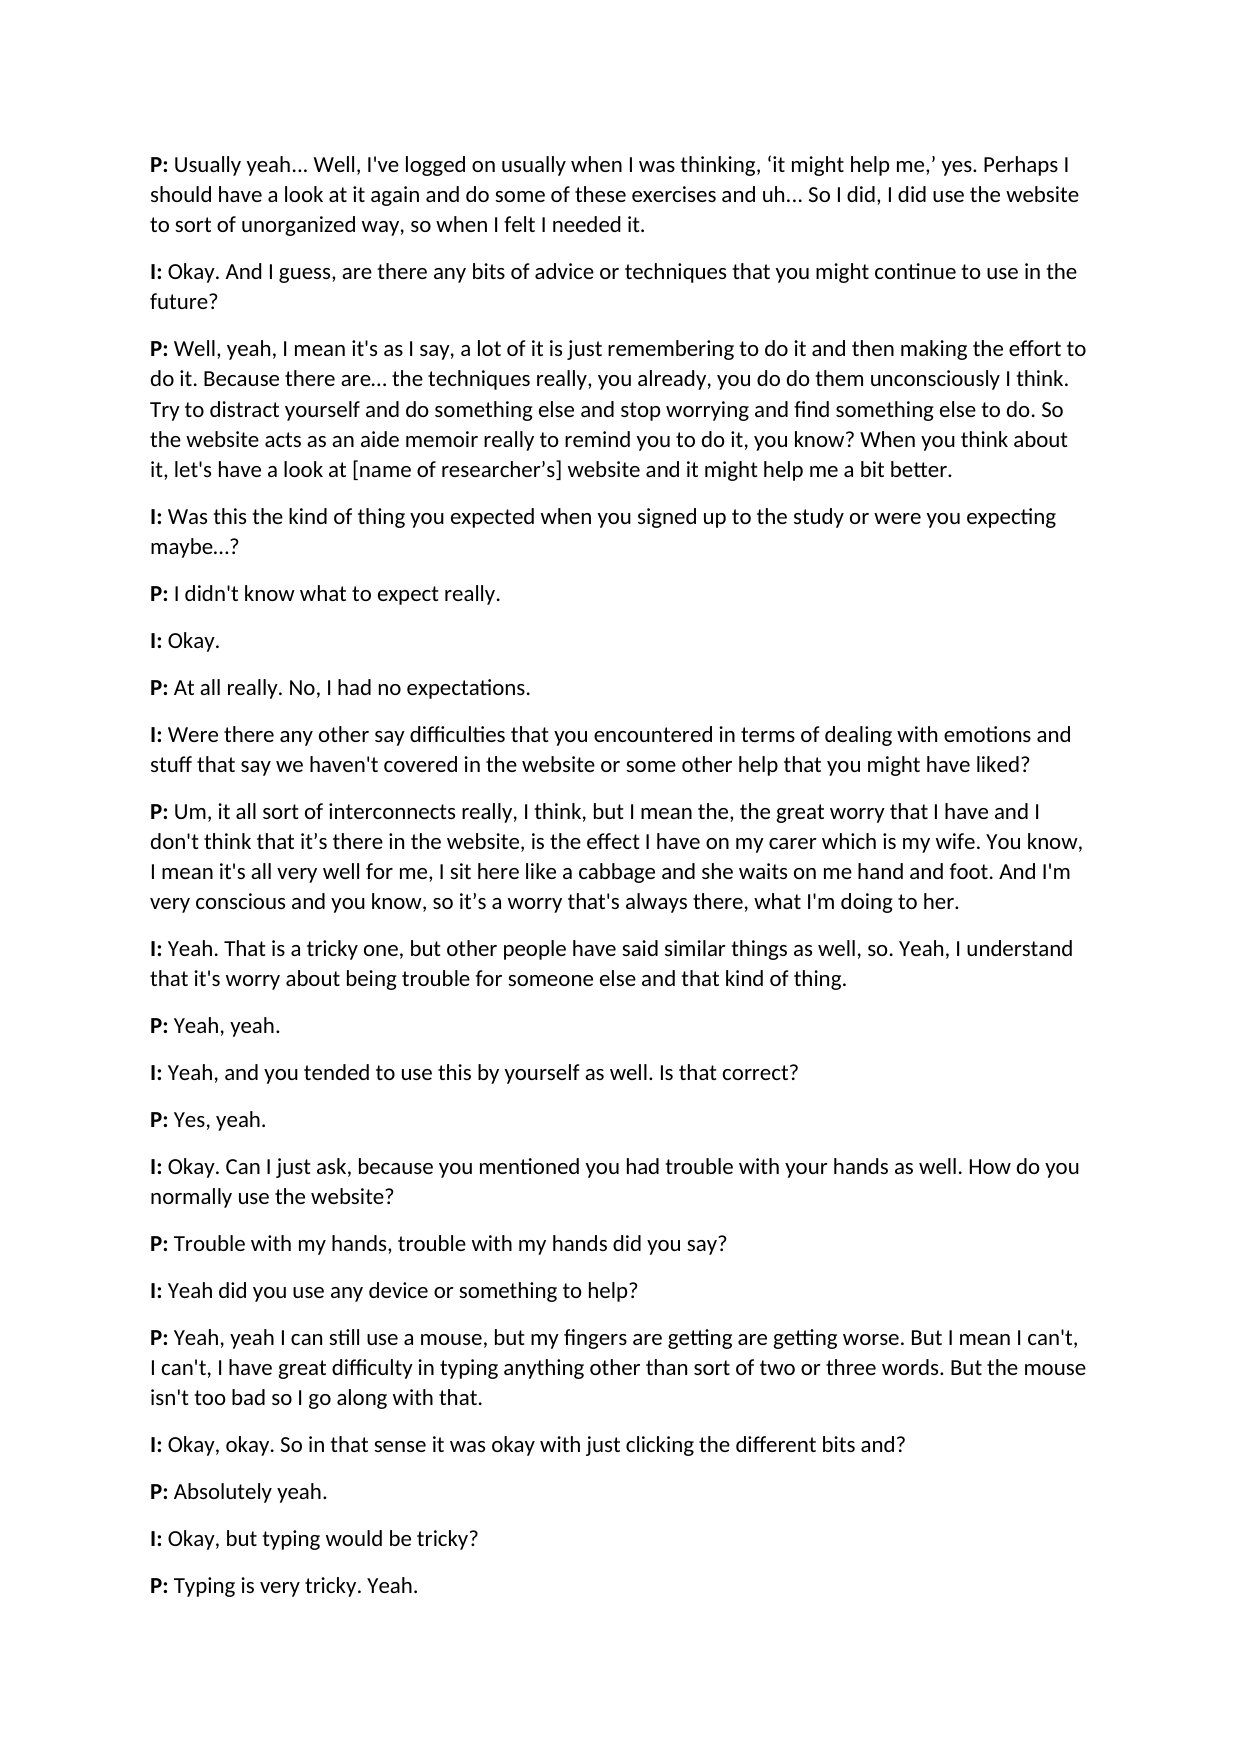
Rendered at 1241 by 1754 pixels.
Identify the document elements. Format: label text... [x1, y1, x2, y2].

text P: Um, it all sort of interconnects really, I think, but I mean the, the great worry that I have and I don't think that it’s there in the website, is the effect I have on my carer which is my wife. You know, I mean it's all very well for me, I sit here like a cabbage and she waits on me hand and foot. And I'm very conscious and you know, so it’s a worry that's always there, what I'm doing to her. [150, 797, 1090, 916]
text I: Okay. And I guess, are there any bits of advice or techniques that you might continue to use in the future? [150, 257, 1090, 316]
text I: Okay. [150, 626, 1090, 654]
text P: Yes, yeah. [150, 1105, 1090, 1133]
text P: Yeah, yeah I can still use a mouse, but my fingers are getting are getting worse. But I mean I can't, I can't, I have great difficulty in typing anything other than sort of two or three words. But the mouse isn't too bad so I go along with that. [150, 1323, 1090, 1411]
text I: Okay. Can I just ask, because you mentioned you had trouble with your hands as well. How do you normally use the website? [150, 1152, 1090, 1210]
text P: Trouble with my hands, trouble with my hands did you say? [150, 1229, 1090, 1257]
text I: Was this the kind of thing you expected when you signed up to the study or were you expecting maybe…? [150, 502, 1090, 560]
text P: I didn't know what to expect really. [150, 579, 1090, 607]
text I: Okay, okay. So in that sense it was okay with just clicking the different bits and? [150, 1430, 1090, 1458]
text I: Yeah. That is a tricky one, but other people have said similar things as well, so. Yeah, I understand that it's worry about being trouble for someone else and that kind of thing. [150, 934, 1090, 993]
text I: Yeah did you use any device or something to help? [150, 1276, 1090, 1304]
text I: Okay, but typing would be tricky? [150, 1524, 1090, 1552]
text P: Typing is very tricky. Yeah. [150, 1571, 1090, 1599]
text I: Were there any other say difficulties that you encountered in terms of dealing with emotions and stuff that say we haven't covered in the website or some other help that you might have liked? [150, 720, 1090, 778]
text P: Well, yeah, I mean it's as I say, a lot of it is just remembering to do it and then making the effort to do it. Because there are… the techniques really, you already, you do do them unconsciously I think. Try to distract yourself and do something else and stop worrying and find something else to do. So the website acts as an aide memoir really to remind you to do it, you know? When you think about it, let's have a look at [name of researcher’s] website and it might help me a bit better. [150, 334, 1090, 483]
text P: At all really. No, I had no expectations. [150, 673, 1090, 701]
text P: Yeah, yeah. [150, 1011, 1090, 1039]
text P: Absolutely yeah. [150, 1477, 1090, 1505]
text P: Usually yeah... Well, I've logged on usually when I was thinking, ‘it might help me,’ yes. Perhaps I should have a look at it again and do some of these exercises and uh... So I did, I did use the website to sort of unorganized way, so when I felt I needed it. [150, 150, 1090, 238]
text I: Yeah, and you tended to use this by yourself as well. Is that correct? [150, 1058, 1090, 1086]
